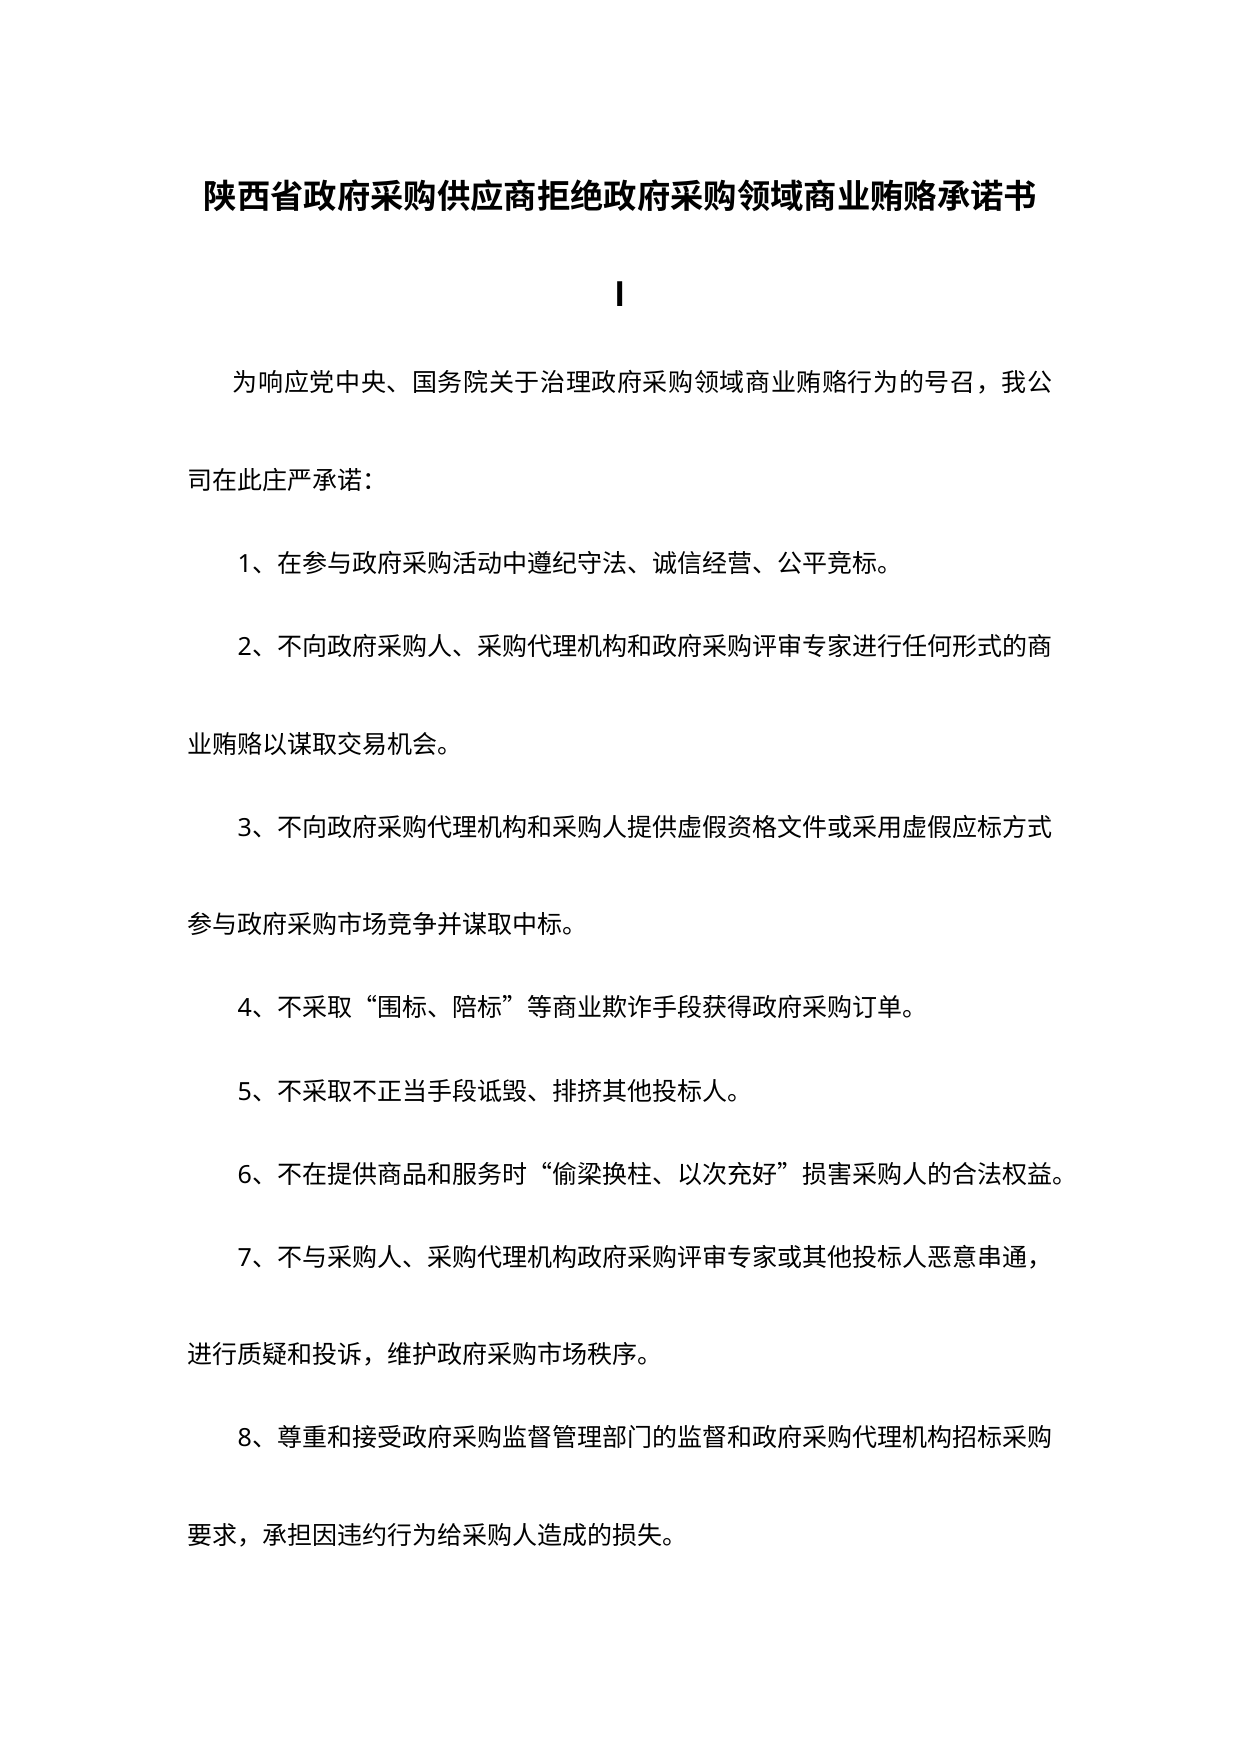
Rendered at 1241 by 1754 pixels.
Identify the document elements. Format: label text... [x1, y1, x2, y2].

text 陕西省政府采购供应商拒绝政府采购领域商业贿赂承诺书Ⅰ [187, 162, 1053, 324]
text 8、尊重和接受政府采购监督管理部门的监督和政府采购代理机构招标采购要求，承担因违约行为给采购人造成的损失。 [187, 1403, 1053, 1566]
text 4、不采取“围标、陪标”等商业欺诈手段获得政府采购订单。 [187, 973, 1053, 1038]
text 1、在参与政府采购活动中遵纪守法、诚信经营、公平竞标。 [187, 529, 1053, 594]
text 5、不采取不正当手段诋毁、排挤其他投标人。 [187, 1057, 1053, 1122]
text 7、不与采购人、采购代理机构政府采购评审专家或其他投标人恶意串通，进行质疑和投诉，维护政府采购市场秩序。 [187, 1223, 1053, 1385]
text 6、不在提供商品和服务时“偷梁换柱、以次充好”损害采购人的合法权益。 [187, 1140, 1053, 1205]
text 3、不向政府采购代理机构和采购人提供虚假资格文件或采用虚假应标方式参与政府采购市场竞争并谋取中标。 [187, 793, 1053, 955]
text 2、不向政府采购人、采购代理机构和政府采购评审专家进行任何形式的商业贿赂以谋取交易机会。 [187, 612, 1053, 775]
text 为响应党中央、国务院关于治理政府采购领域商业贿赂行为的号召，我公司在此庄严承诺： [187, 348, 1053, 511]
